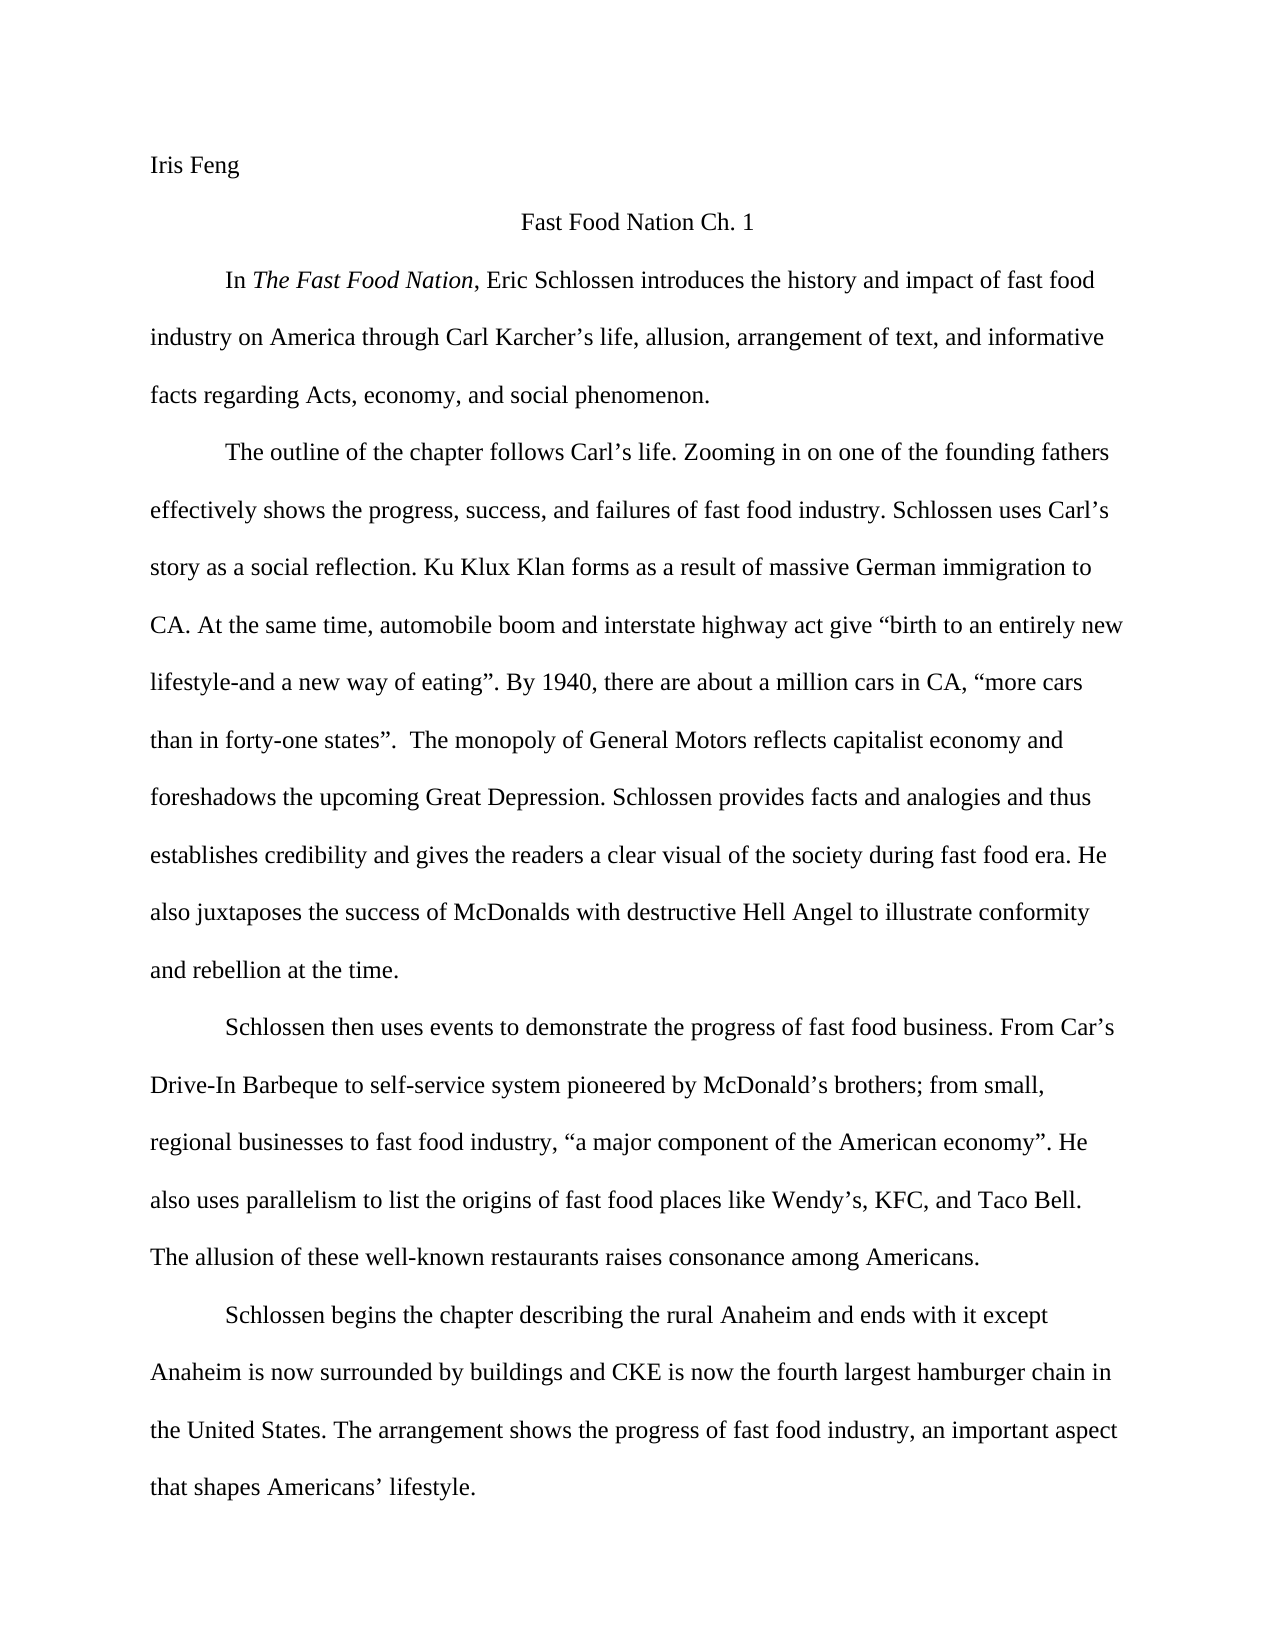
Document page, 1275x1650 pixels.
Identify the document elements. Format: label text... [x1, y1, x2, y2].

text Iris Feng [150, 150, 1125, 179]
text The outline of the chapter follows Carl’s life. Zooming in on one of the founding fathers effectively shows the progress, success, and failures of fast food industry. Schlossen uses Carl’s story as a social reflection. Ku Klux Klan forms as a result of massive German immigration to CA. At the same time, automobile boom and interstate highway act give “birth to an entirely new lifestyle-and a new way of eating”. By 1940, there are about a million cars in CA, “more cars than in forty-one states”. The monopoly of General Motors reflects capitalist economy and foreshadows the upcoming Great Depression. Schlossen provides facts and analogies and thus establishes credibility and gives the readers a clear visual of the society during fast food era. He also juxtaposes the success of McDonalds with destructive Hell Angel to illustrate conformity and rebellion at the time. [150, 437, 1125, 984]
text Fast Food Nation Ch. 1 [150, 207, 1125, 236]
text Schlossen begins the chapter describing the rural Anaheim and ends with it except Anaheim is now surrounded by buildings and CKE is now the fourth largest hamburger chain in the United States. The arrangement shows the progress of fast food industry, an important aspect that shapes Americans’ lifestyle. [150, 1300, 1125, 1501]
text In The Fast Food Nation, Eric Schlossen introduces the history and impact of fast food industry on America through Carl Karcher’s life, allusion, arrangement of text, and informative facts regarding Acts, economy, and social phenomenon. [150, 265, 1125, 409]
text Schlossen then uses events to demonstrate the progress of fast food business. From Car’s Drive-In Barbeque to self-service system pioneered by McDonald’s brothers; from small, regional businesses to fast food industry, “a major component of the American economy”. He also uses parallelism to list the origins of fast food places like Wendy’s, KFC, and Taco Bell. The allusion of these well-known restaurants raises consonance among Americans. [150, 1012, 1125, 1271]
